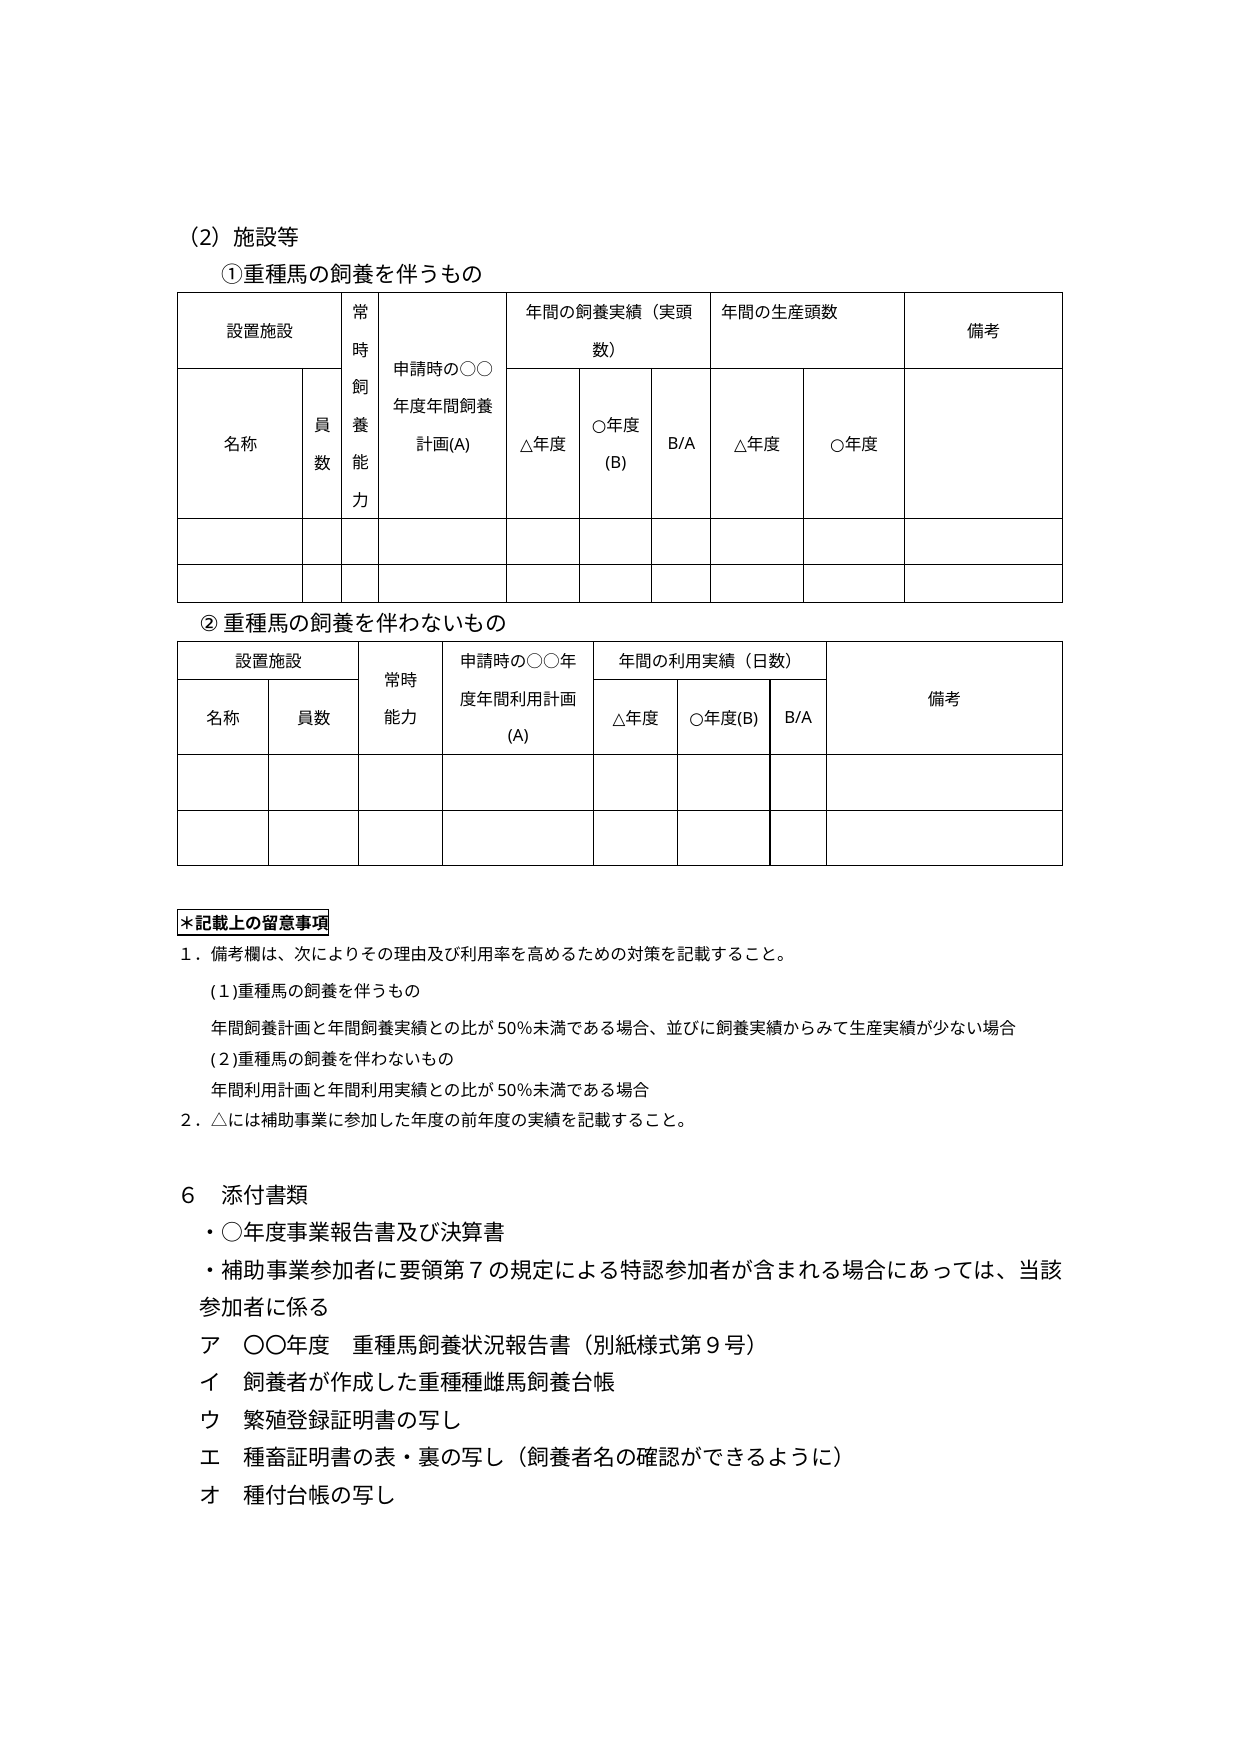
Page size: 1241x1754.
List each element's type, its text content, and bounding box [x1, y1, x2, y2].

table_cell [178, 811, 268, 865]
table_header 備考 [827, 642, 1062, 754]
table_cell [678, 811, 769, 865]
table_cell [443, 811, 593, 865]
table_cell B/A [771, 680, 826, 754]
table_cell [771, 755, 826, 809]
table_cell ○年度(B) [580, 369, 651, 518]
table_cell [711, 519, 803, 563]
table_cell 員数 [269, 680, 358, 754]
table_cell ○年度(B) [678, 680, 769, 754]
table_header 申請時の○○年度年間利用計画(A) [443, 642, 593, 754]
table_header 設置施設 [178, 642, 358, 679]
table_cell [359, 811, 442, 865]
table_cell [379, 519, 506, 563]
text (１)重種馬の飼養を伴うもの [177, 971, 1063, 1009]
text １．備考欄は、次によりその理由及び利用率を高めるための対策を記載すること。 [177, 941, 1019, 965]
table_cell [827, 811, 1062, 865]
table_cell [594, 811, 677, 865]
table_cell [303, 565, 341, 602]
table_cell ○年度 [804, 369, 904, 518]
table_cell [178, 755, 268, 809]
table_cell [771, 811, 826, 865]
text オ 種付台帳の写し [199, 1475, 1063, 1512]
table_header 申請時の○○年度年間飼養計画(A) [379, 293, 506, 518]
table_cell [827, 755, 1062, 809]
table_cell 名称 [178, 369, 302, 518]
text ・補助事業参加者に要領第７の規定による特認参加者が含まれる場合にあっては、当該参加者に係る [177, 1250, 1063, 1325]
table_cell [507, 519, 579, 563]
table_header 設置施設 [178, 293, 341, 368]
table_cell [342, 565, 378, 602]
table_cell [580, 519, 651, 563]
table_cell 員数 [303, 369, 341, 518]
table_cell [711, 565, 803, 602]
table_cell △年度 [594, 680, 677, 754]
text ６ 添付書類 [177, 1175, 1063, 1212]
table_cell [342, 519, 378, 563]
text 年間飼養計画と年間飼養実績との比が50％未満である場合、並びに飼養実績からみて生産実績が少ない場合 [177, 1009, 1063, 1046]
table_cell [443, 755, 593, 809]
text 年間利用計画と年間利用実績との比が50％未満である場合 [177, 1077, 1019, 1101]
text エ 種畜証明書の表・裏の写し（飼養者名の確認ができるように） [199, 1437, 1063, 1475]
table_cell [804, 519, 904, 563]
table_cell [652, 565, 710, 602]
table_header 年間の生産頭数 [711, 293, 904, 368]
table_cell [178, 519, 302, 563]
text イ 飼養者が作成した重種種雌馬飼養台帳 [199, 1362, 1063, 1400]
table_header 常時飼養能力 [342, 293, 378, 518]
table_cell [594, 755, 677, 809]
table_cell △年度 [507, 369, 579, 518]
text ②重種馬の飼養を伴わないもの [177, 603, 1063, 641]
table_cell [804, 565, 904, 602]
table_cell [905, 519, 1062, 563]
table_cell [580, 565, 651, 602]
table_cell [269, 755, 358, 809]
text ①重種馬の飼養を伴うもの [177, 254, 1063, 292]
table_cell [678, 755, 769, 809]
table_cell B/A [652, 369, 710, 518]
table_header 常時 能力 [359, 642, 442, 754]
text ２．△には補助事業に参加した年度の前年度の実績を記載すること。 [177, 1107, 1019, 1131]
table_cell [652, 519, 710, 563]
table_header 年間の飼養実績（実頭数） [507, 293, 710, 368]
table_header 年間の利用実績（日数） [594, 642, 826, 679]
table_cell [303, 519, 341, 563]
table_cell [379, 565, 506, 602]
text ウ 繁殖登録証明書の写し [199, 1400, 1063, 1437]
table_cell [269, 811, 358, 865]
table_cell △年度 [711, 369, 803, 518]
table_header 備考 [905, 293, 1062, 368]
text ＊記載上の留意事項 [177, 904, 1063, 941]
table_cell [359, 755, 442, 809]
table_cell 名称 [178, 680, 268, 754]
table_cell [905, 369, 1062, 518]
table_cell [507, 565, 579, 602]
text ・○年度事業報告書及び決算書 [177, 1212, 1063, 1250]
text （2）施設等 [177, 217, 1063, 254]
table_cell [178, 565, 302, 602]
text (２)重種馬の飼養を伴わないもの [177, 1046, 1019, 1071]
table_cell [905, 565, 1062, 602]
text ア 〇〇年度 重種馬飼養状況報告書（別紙様式第９号） [199, 1325, 1063, 1362]
